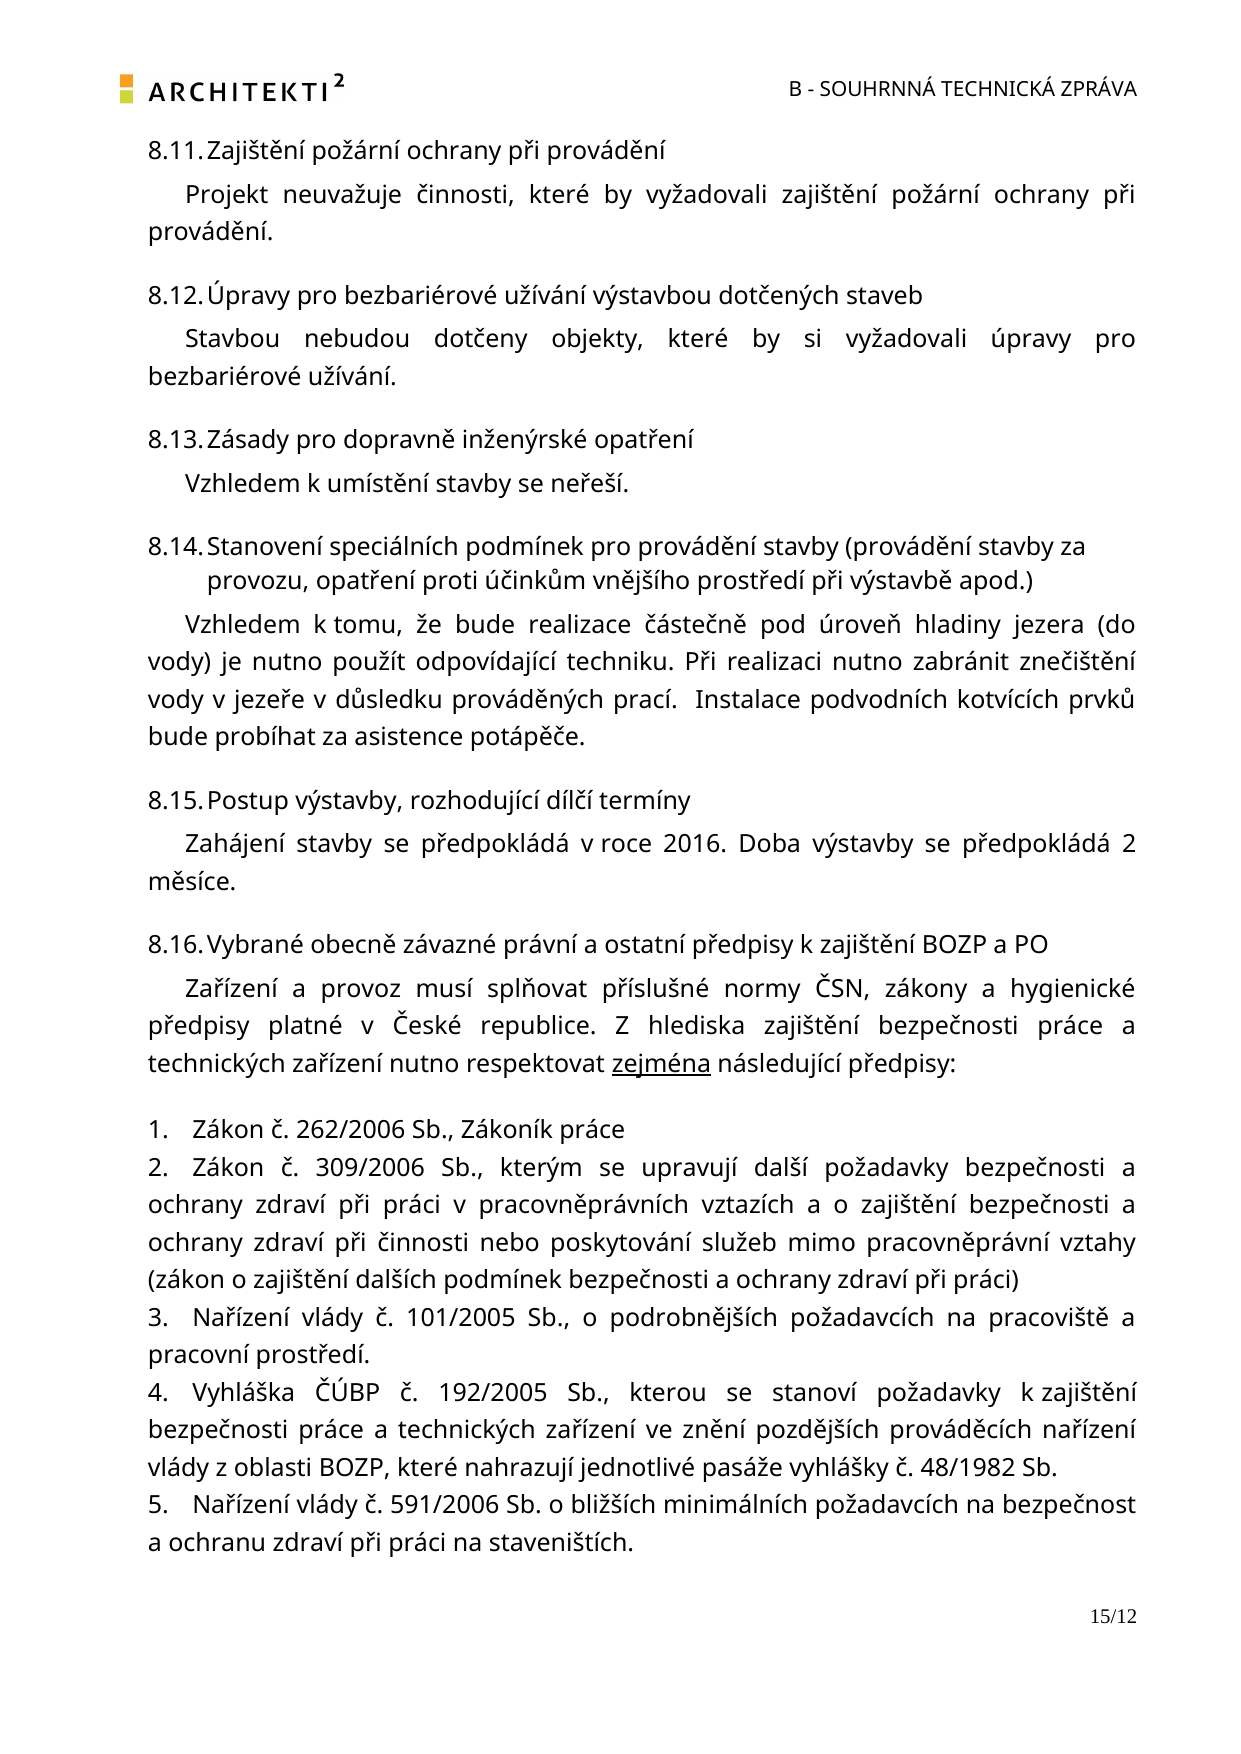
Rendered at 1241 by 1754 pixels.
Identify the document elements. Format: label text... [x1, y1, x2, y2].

text Zahájení stavby se předpokládá v roce 2016. Doba výstavby se předpokládá 2 měsíce. [148, 823, 1137, 898]
list Vyhláška ČÚBP č. 192/2005 Sb., kterou se stanoví požadavky k zajištění bezpečnosti práce a technických zařízení ve znění pozdějších prováděcích nařízení vlády z oblasti BOZP, které nahrazují jednotlivé pasáže vyhlášky č. 48/1982 Sb. [148, 1371, 1137, 1484]
text Stanovení speciálních podmínek pro provádění stavby (provádění stavby za provozu, opatření proti účinkům vnějšího prostředí při výstavbě apod.) [148, 529, 1137, 597]
list Nařízení vlády č. 101/2005 Sb., o podrobnějších požadavcích na pracoviště a pracovní prostředí. [148, 1296, 1137, 1371]
text Zařízení a provoz musí splňovat příslušné normy ČSN, zákony a hygienické předpisy platné v České republice. Z hlediska zajištění bezpečnosti práce a technických zařízení nutno respektovat zejména následující předpisy: [148, 967, 1137, 1080]
list Zákon č. 309/2006 Sb., kterým se upravují další požadavky bezpečnosti a ochrany zdraví při práci v pracovněprávních vztazích a o zajištění bezpečnosti a ochrany zdraví při činnosti nebo poskytování služeb mimo pracovněprávní vztahy (zákon o zajištění dalších podmínek bezpečnosti a ochrany zdraví při práci) [148, 1146, 1137, 1296]
text Vzhledem k umístění stavby se neřeší. [148, 462, 1137, 500]
text Vybrané obecně závazné právní a ostatní předpisy k zajištění BOZP a PO [148, 927, 1137, 961]
text Vzhledem k tomu, že bude realizace částečně pod úroveň hladiny jezera (do vody) je nutno použít odpovídající techniku. Při realizaci nutno zabránit znečištění vody v jezeře v důsledku prováděných prací. Instalace podvodních kotvících prvků bude probíhat za asistence potápěče. [148, 603, 1137, 753]
text Zásady pro dopravně inženýrské opatření [148, 422, 1137, 456]
text Zajištění požární ochrany při provádění [148, 133, 1137, 167]
list Nařízení vlády č. 591/2006 Sb. o bližších minimálních požadavcích na bezpečnost a ochranu zdraví při práci na staveništích. [148, 1484, 1137, 1559]
text Stavbou nebudou dotčeny objekty, které by si vyžadovali úpravy pro bezbariérové užívání. [148, 318, 1137, 393]
text Projekt neuvažuje činnosti, které by vyžadovali zajištění požární ochrany při provádění. [148, 173, 1137, 248]
list Zákon č. 262/2006 Sb., Zákoník práce [148, 1109, 1137, 1146]
text Postup výstavby, rozhodující dílčí termíny [148, 782, 1137, 816]
picture [119, 72, 346, 104]
text Úpravy pro bezbariérové užívání výstavbou dotčených staveb [148, 277, 1137, 311]
